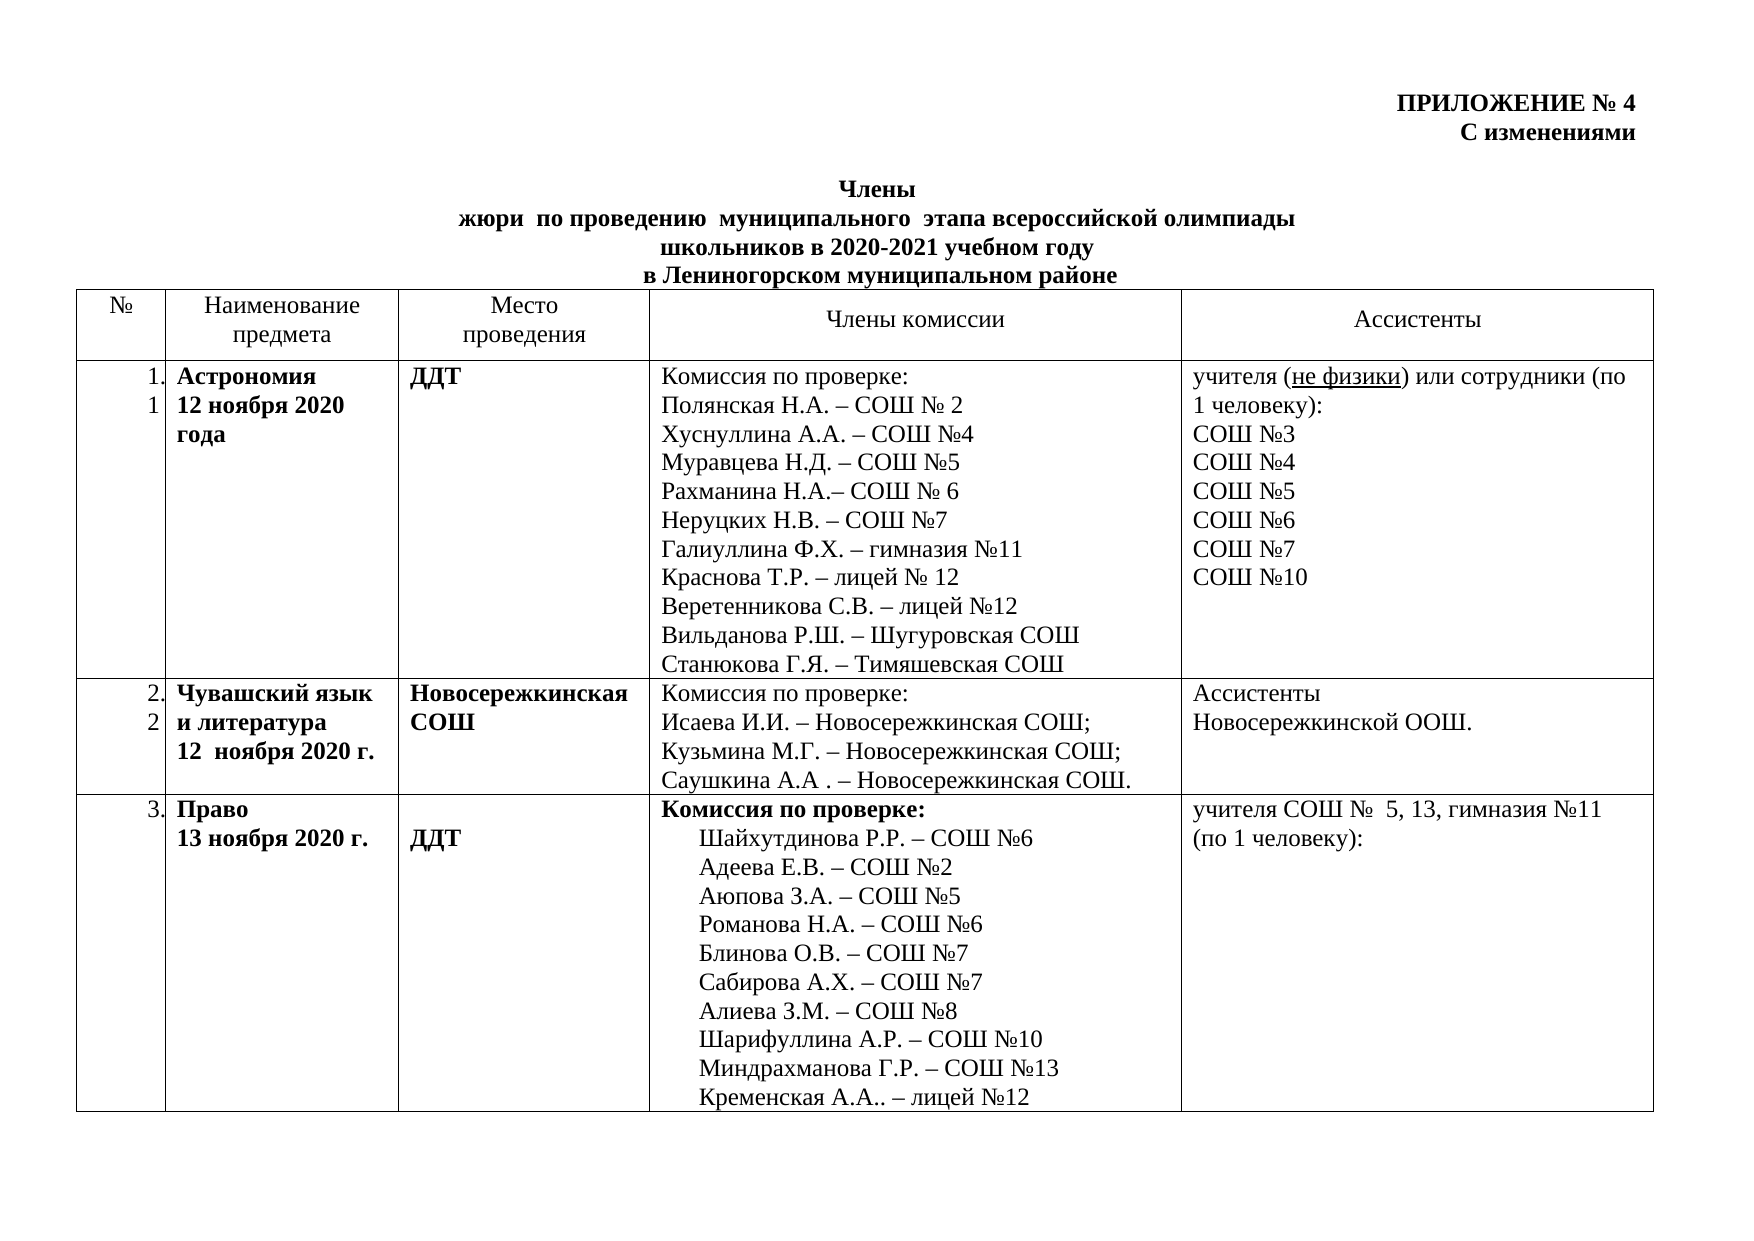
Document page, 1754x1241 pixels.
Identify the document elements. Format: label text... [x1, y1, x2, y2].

table_header Члены комиссии [650, 290, 1181, 360]
table_cell Ассистенты Новосережкинской ООШ. [1182, 679, 1653, 793]
table_header Наименование предмета [166, 290, 398, 360]
table_cell Астрономия 12 ноября 2020 года [166, 361, 398, 677]
text школьников в 2020-2021 учебном году [118, 232, 1636, 260]
text ПРИЛОЖЕНИЕ № 4 [118, 88, 1636, 117]
table_cell 1 [77, 361, 165, 677]
table_header № [77, 290, 165, 360]
text жюри по проведению муниципального этапа всероссийской олимпиады [118, 203, 1636, 232]
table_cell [650, 795, 1181, 1111]
table_cell Чувашский язык и литература 12 ноября 2020 г. [166, 679, 398, 793]
table_cell ДДТ [399, 361, 649, 677]
table_cell ДДТ [399, 795, 649, 1111]
table_header Место проведения [399, 290, 649, 360]
text в Лениногорском муниципальном районе [118, 260, 1636, 289]
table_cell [1182, 795, 1653, 1111]
table_header Ассистенты [1182, 290, 1653, 360]
table_cell 2 [77, 679, 165, 793]
text Члены [118, 174, 1636, 203]
text С изменениями [118, 117, 1636, 145]
table_cell Новосережкинская СОШ [399, 679, 649, 793]
table_cell Комиссия по проверке: Исаева И.И. – Новосережкинская СОШ; Кузьмина М.Г. – Новосережкинская СОШ; Саушкина А.А . – Новосережкинская СОШ. [650, 679, 1181, 793]
table_cell [77, 795, 165, 1111]
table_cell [166, 795, 398, 1111]
table_cell Комиссия по проверке: Полянская Н.А. – СОШ № 2 Хуснуллина А.А. – СОШ №4 Муравцева Н.Д. – СОШ №5 Рахманина Н.А.– СОШ № 6 Неруцких Н.В. – СОШ №7 Галиуллина Ф.Х. – гимназия №11 Краснова Т.Р. – лицей № 12 Веретенникова С.В. – лицей №12 Вильданова Р.Ш. – Шугуровская СОШ Станюкова Г.Я. – Тимяшевская СОШ [650, 361, 1181, 677]
table_cell учителя (не физики) или сотрудники (по 1 человеку): СОШ №3 СОШ №4 СОШ №5 СОШ №6 СОШ №7 СОШ №10 [1182, 361, 1653, 677]
